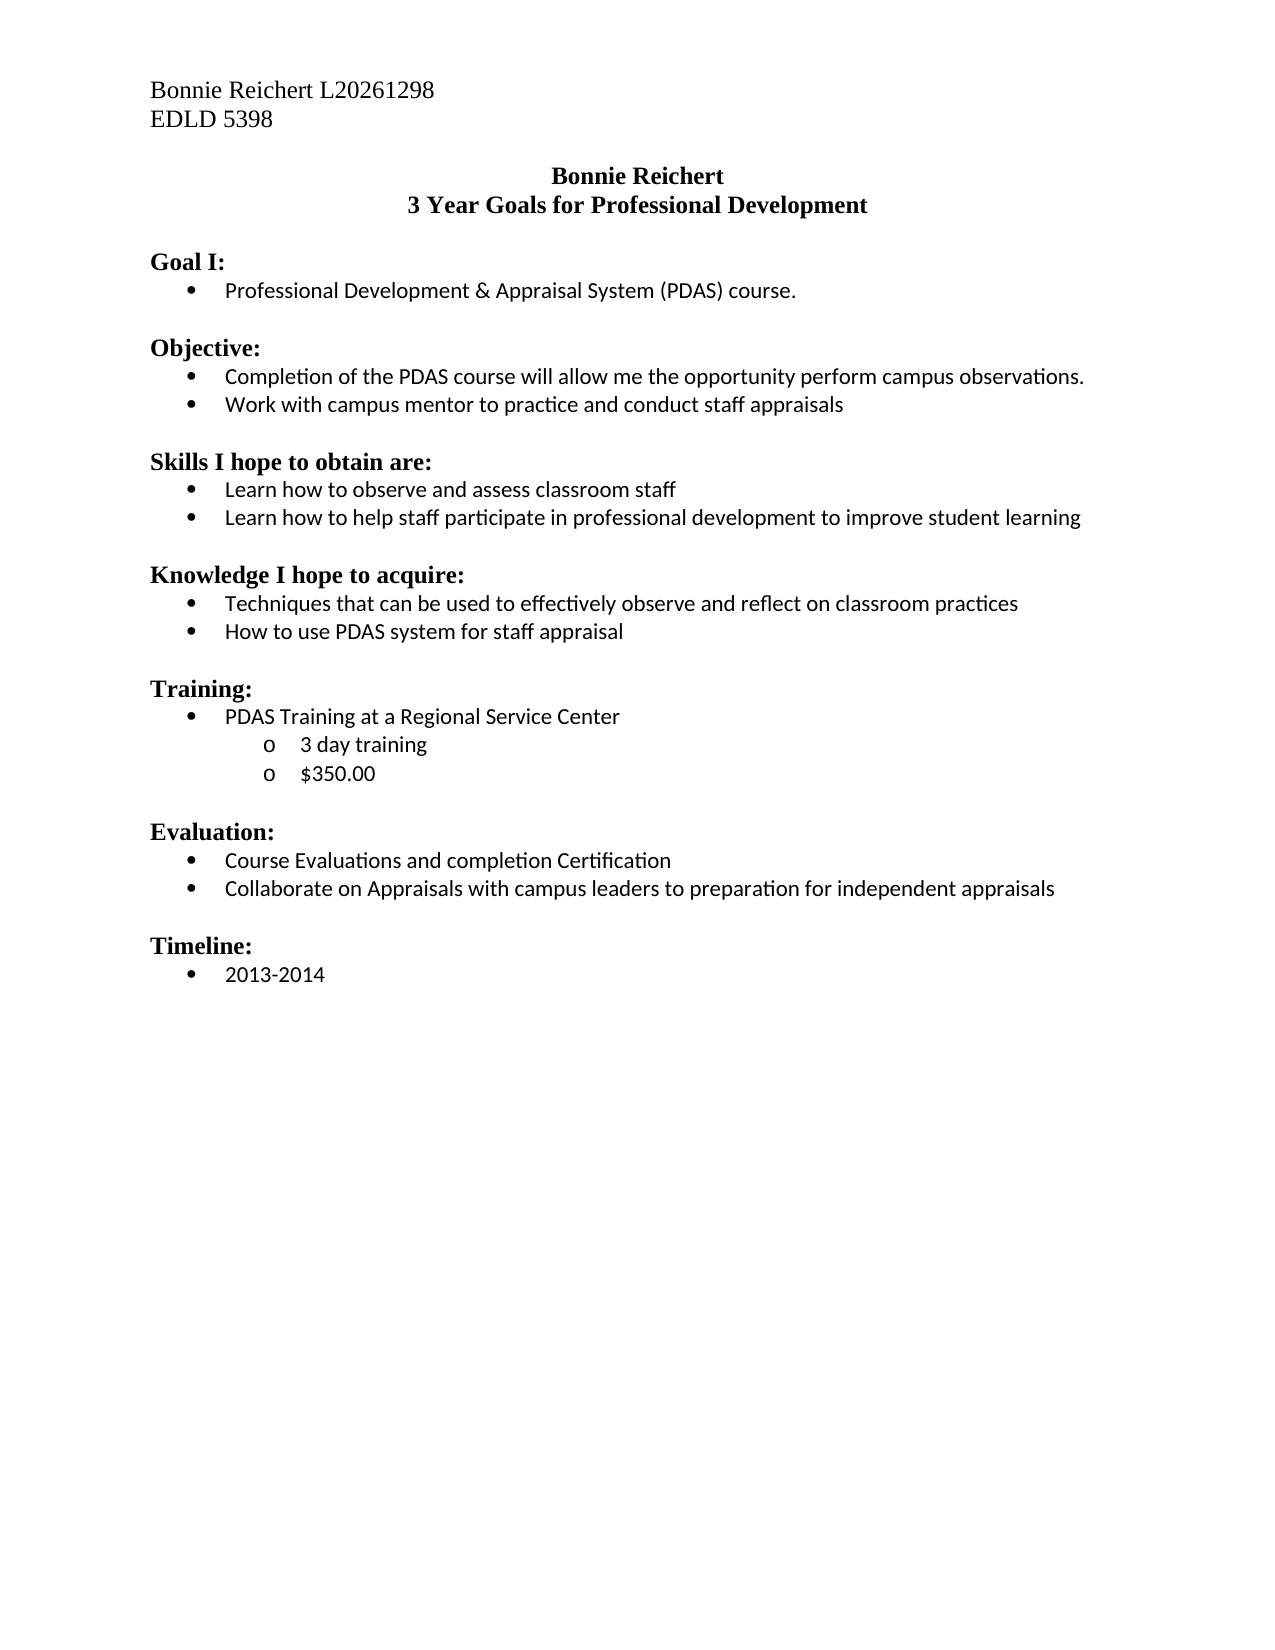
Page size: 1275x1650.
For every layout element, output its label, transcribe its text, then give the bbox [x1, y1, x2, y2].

text Timeline: [150, 931, 1125, 960]
text Skills I hope to obtain are: [150, 447, 1125, 475]
list Collaborate on Appraisals with campus leaders to preparation for independent appraisals [187, 874, 1125, 902]
list Course Evaluations and completion Certification [187, 846, 1125, 874]
list Professional Development & Appraisal System (PDAS) course. [187, 276, 1125, 304]
list Work with campus mentor to practice and conduct staff appraisals [187, 390, 1125, 418]
list Learn how to observe and assess classroom staff [187, 475, 1125, 503]
list Learn how to help staff participate in professional development to improve student learning [187, 503, 1125, 531]
list How to use PDAS system for staff appraisal [187, 617, 1125, 645]
text Goal I: [150, 247, 1125, 276]
text Objective: [150, 333, 1125, 362]
text Evaluation: [150, 817, 1125, 846]
text 3 Year Goals for Professional Development [150, 190, 1125, 219]
text Training: [150, 674, 1125, 702]
text Knowledge I hope to acquire: [150, 560, 1125, 589]
list Completion of the PDAS course will allow me the opportunity perform campus observations. [187, 362, 1125, 390]
list PDAS Training at a Regional Service Center [187, 702, 1125, 730]
list 2013-2014 [187, 960, 1125, 988]
list $350.00 [262, 759, 1125, 789]
list 3 day training [262, 730, 1125, 759]
text Bonnie Reichert [150, 161, 1125, 190]
list Techniques that can be used to effectively observe and reflect on classroom practices [187, 589, 1125, 617]
